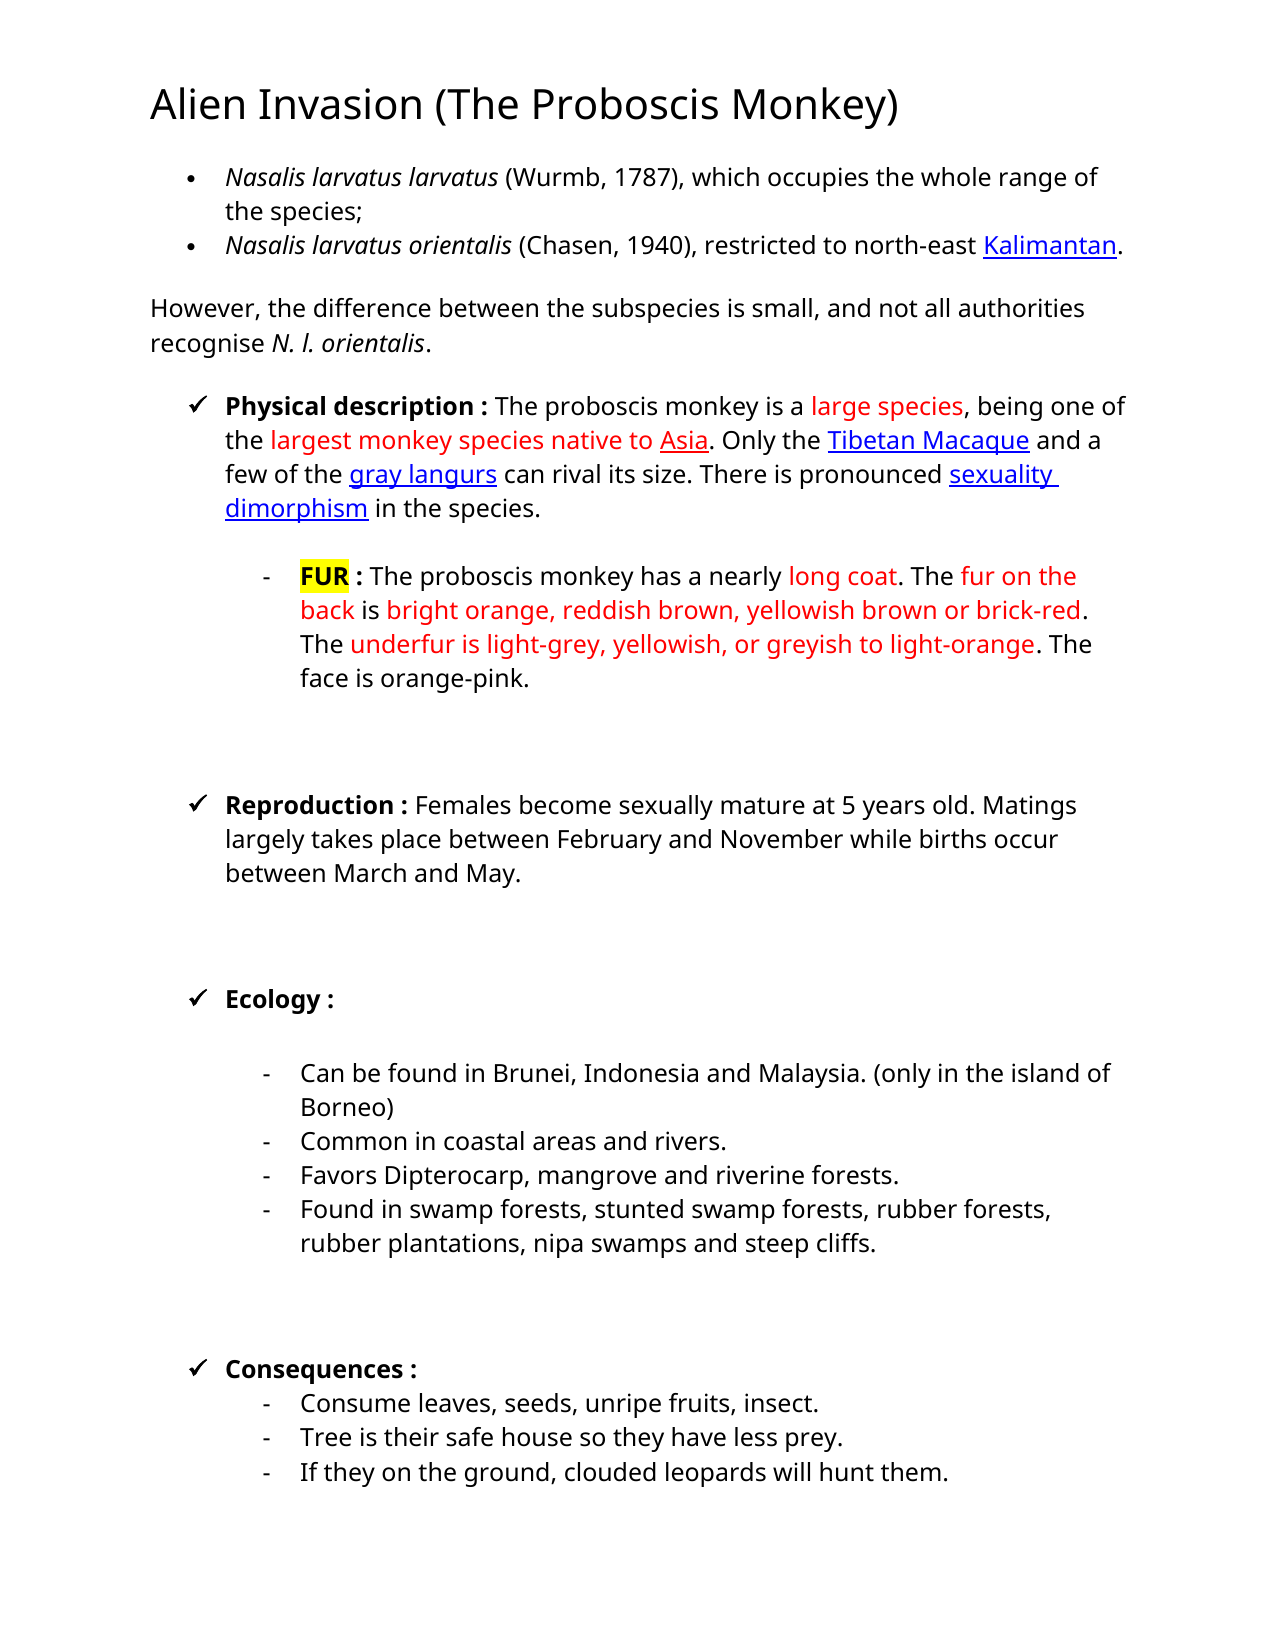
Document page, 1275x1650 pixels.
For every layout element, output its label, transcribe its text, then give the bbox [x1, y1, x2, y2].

list Can be found in Brunei, Indonesia and Malaysia. (only in the island of Borneo) [262, 1055, 1125, 1123]
text However, the difference between the subspecies is small, and not all authorities recognise N. l. orientalis. [150, 291, 1125, 359]
list Nasalis larvatus larvatus (Wurmb, 1787), which occupies the whole range of the species; [187, 160, 1125, 228]
list If they on the ground, clouded leopards will hunt them. [262, 1454, 1125, 1488]
list Tree is their safe house so they have less prey. [262, 1420, 1125, 1454]
list Reproduction : Females become sexually mature at 5 years old. Matings largely takes place between February and November while births occur between March and May. [187, 787, 1125, 889]
list Favors Dipterocarp, mangrove and riverine forests. [262, 1157, 1125, 1191]
list Consequences : [187, 1352, 1125, 1386]
list Common in coastal areas and rivers. [262, 1123, 1125, 1157]
list Ecology : [187, 982, 1125, 1016]
list Consume leaves, seeds, unripe fruits, insect. [262, 1386, 1125, 1420]
list Found in swamp forests, stunted swamp forests, rubber forests, rubber plantations, nipa swamps and steep cliffs. [262, 1191, 1125, 1259]
list Physical description : The proboscis monkey is a large species, being one of the largest monkey species native to Asia. Only the Tibetan Macaque and a few of the gray langurs can rival its size. There is pronounced sexuality dimorphism in the species. [187, 388, 1125, 525]
list Nasalis larvatus orientalis (Chasen, 1940), restricted to north-east Kalimantan. [187, 228, 1125, 262]
list FUR : The proboscis monkey has a nearly long coat. The fur on the back is bright orange, reddish brown, yellowish brown or brick-red. The underfur is light-grey, yellowish, or greyish to light-orange. The face is orange-pink. [262, 559, 1125, 695]
